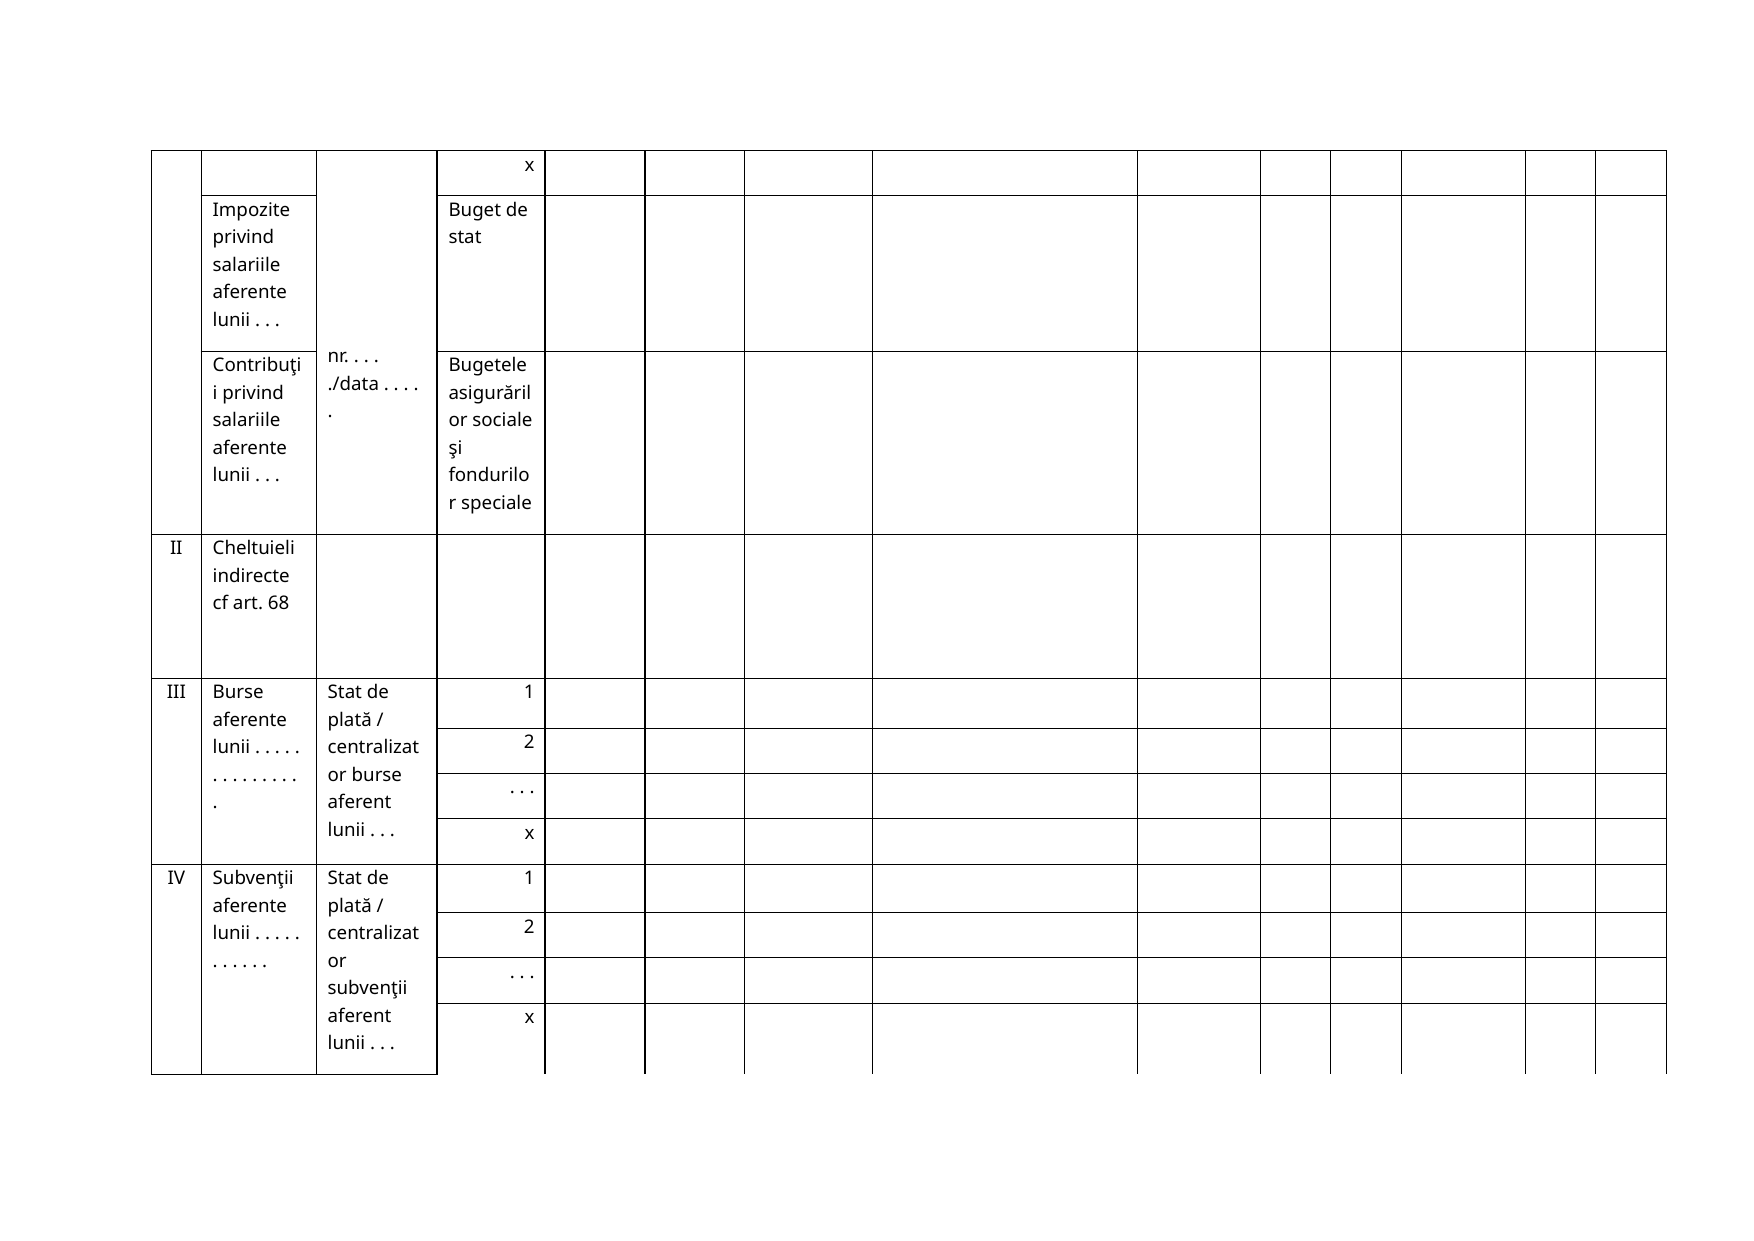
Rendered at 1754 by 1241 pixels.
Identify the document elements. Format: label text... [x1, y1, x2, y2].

table_cell [546, 352, 644, 533]
table_cell 2 [438, 913, 544, 957]
table_cell [1402, 1004, 1525, 1074]
table_cell [873, 774, 1137, 818]
table_cell [1331, 774, 1401, 818]
table_cell [1331, 151, 1401, 195]
table_cell [646, 352, 744, 533]
table_cell [546, 1004, 644, 1074]
table_cell [1138, 865, 1260, 912]
table_cell [1526, 1004, 1595, 1074]
table_cell . . . [438, 774, 544, 818]
table_cell [873, 729, 1137, 773]
table_cell [1331, 196, 1401, 351]
table_cell [546, 729, 644, 773]
table_cell [1596, 865, 1666, 912]
table_cell [1526, 774, 1595, 818]
table_cell Stat de plată / centralizator burse aferent lunii . . . [317, 679, 436, 863]
table_cell [1596, 1004, 1666, 1074]
table_cell [1261, 352, 1330, 533]
table_cell [546, 679, 644, 727]
table_cell [1331, 819, 1401, 863]
table_cell [1331, 352, 1401, 533]
table_cell [873, 196, 1137, 351]
table_cell [745, 819, 872, 863]
table_cell [745, 535, 872, 677]
table_cell [1402, 774, 1525, 818]
table_cell [1402, 819, 1525, 863]
table_cell [1596, 819, 1666, 863]
table_cell IV [152, 865, 201, 1074]
table_cell [546, 151, 644, 195]
table_cell [745, 774, 872, 818]
table_cell [1596, 151, 1666, 195]
table_cell [873, 913, 1137, 957]
table_cell [1526, 913, 1595, 957]
table_cell [1596, 352, 1666, 533]
table_cell [1138, 1004, 1260, 1074]
table_cell [1331, 913, 1401, 957]
table_cell [745, 729, 872, 773]
table_cell [1526, 535, 1595, 677]
table_cell 1 [438, 865, 544, 912]
table_cell [873, 1004, 1137, 1074]
table_cell [646, 196, 744, 351]
table_cell [1402, 729, 1525, 773]
table_cell Cheltuieli indirecte cf art. 68 [202, 535, 316, 677]
table_cell [1261, 679, 1330, 727]
table_cell II [152, 535, 201, 677]
table_cell [1331, 958, 1401, 1002]
table_cell Impozite privind salariile aferente lunii . . . [202, 196, 316, 351]
table_cell [646, 151, 744, 195]
table_cell [646, 774, 744, 818]
table_cell [1261, 865, 1330, 912]
table_cell [1596, 913, 1666, 957]
table_cell [1261, 819, 1330, 863]
table_cell [546, 958, 644, 1002]
table_cell x [438, 1004, 544, 1074]
table_cell [1596, 679, 1666, 727]
table_cell [646, 819, 744, 863]
table_cell x [438, 151, 544, 195]
table_cell [1138, 352, 1260, 533]
table_cell [1526, 819, 1595, 863]
table_cell [546, 865, 644, 912]
table_cell [745, 958, 872, 1002]
table_cell [873, 535, 1137, 677]
table_cell [873, 865, 1137, 912]
table_cell [873, 352, 1137, 533]
table_cell [1526, 865, 1595, 912]
table_cell x [438, 819, 544, 863]
table_cell [1138, 913, 1260, 957]
table_cell [745, 196, 872, 351]
table_cell [438, 535, 544, 677]
table_cell [1331, 1004, 1401, 1074]
table_cell Bugetele asigurărilor sociale şi fondurilor speciale [438, 352, 544, 533]
table_cell [546, 196, 644, 351]
table_cell [1402, 958, 1525, 1002]
table_cell Buget de stat [438, 196, 544, 351]
table_cell [1331, 729, 1401, 773]
table_cell [873, 679, 1137, 727]
table_cell III [152, 679, 201, 863]
table_cell [546, 774, 644, 818]
table_cell [646, 958, 744, 1002]
table_cell [1261, 729, 1330, 773]
table_cell [1526, 729, 1595, 773]
table_cell [546, 913, 644, 957]
table_cell [1402, 679, 1525, 727]
table_cell [1138, 151, 1260, 195]
table_cell 1 [438, 679, 544, 727]
table_cell [1526, 151, 1595, 195]
table_cell [1138, 774, 1260, 818]
table_cell [873, 151, 1137, 195]
table_cell [873, 958, 1137, 1002]
table_cell [1138, 729, 1260, 773]
table_cell [1402, 535, 1525, 677]
table_cell [1526, 196, 1595, 351]
table_cell [745, 865, 872, 912]
table_cell [546, 819, 644, 863]
table_cell [646, 679, 744, 727]
table_cell [1138, 535, 1260, 677]
table_cell [1596, 958, 1666, 1002]
table_cell [1261, 151, 1330, 195]
table_cell [1138, 196, 1260, 351]
table_cell [1261, 1004, 1330, 1074]
table_cell [1526, 958, 1595, 1002]
table_cell [745, 151, 872, 195]
table_cell [317, 535, 436, 677]
table_cell [1138, 958, 1260, 1002]
table_cell [1261, 774, 1330, 818]
table_cell Burse aferente lunii . . . . . . . . . . . . . . . [202, 679, 316, 863]
table_cell [1331, 865, 1401, 912]
table_cell [646, 1004, 744, 1074]
table_cell [745, 679, 872, 727]
table_cell Subvenţii aferente lunii . . . . . . . . . . . [202, 865, 316, 1074]
table_cell [1526, 352, 1595, 533]
table_cell [1331, 679, 1401, 727]
table_cell [1596, 535, 1666, 677]
table_cell [1261, 535, 1330, 677]
table_cell [1261, 196, 1330, 351]
table_cell [1402, 196, 1525, 351]
table_cell [1526, 679, 1595, 727]
table_cell Stat de plată / centralizator subvenţii aferent lunii . . . [317, 865, 436, 1074]
table_cell [1261, 958, 1330, 1002]
table_cell [1402, 865, 1525, 912]
table_cell [1261, 913, 1330, 957]
table_cell [1596, 196, 1666, 351]
table_cell [1331, 535, 1401, 677]
table_cell [646, 865, 744, 912]
table_cell [646, 729, 744, 773]
table_cell [1596, 774, 1666, 818]
table_cell [745, 913, 872, 957]
table_cell 2 [438, 729, 544, 773]
table_cell [546, 535, 644, 677]
table_cell [1402, 913, 1525, 957]
table_cell [745, 1004, 872, 1074]
table_cell [745, 352, 872, 533]
table_cell [1138, 819, 1260, 863]
table_cell . . . [438, 958, 544, 1002]
table_cell Contribuţii privind salariile aferente lunii . . . [202, 352, 316, 533]
table_cell [1402, 352, 1525, 533]
table_cell [873, 819, 1137, 863]
table_cell [1402, 151, 1525, 195]
table_cell [646, 913, 744, 957]
table_cell [1138, 679, 1260, 727]
table_cell [646, 535, 744, 677]
table_cell [1596, 729, 1666, 773]
